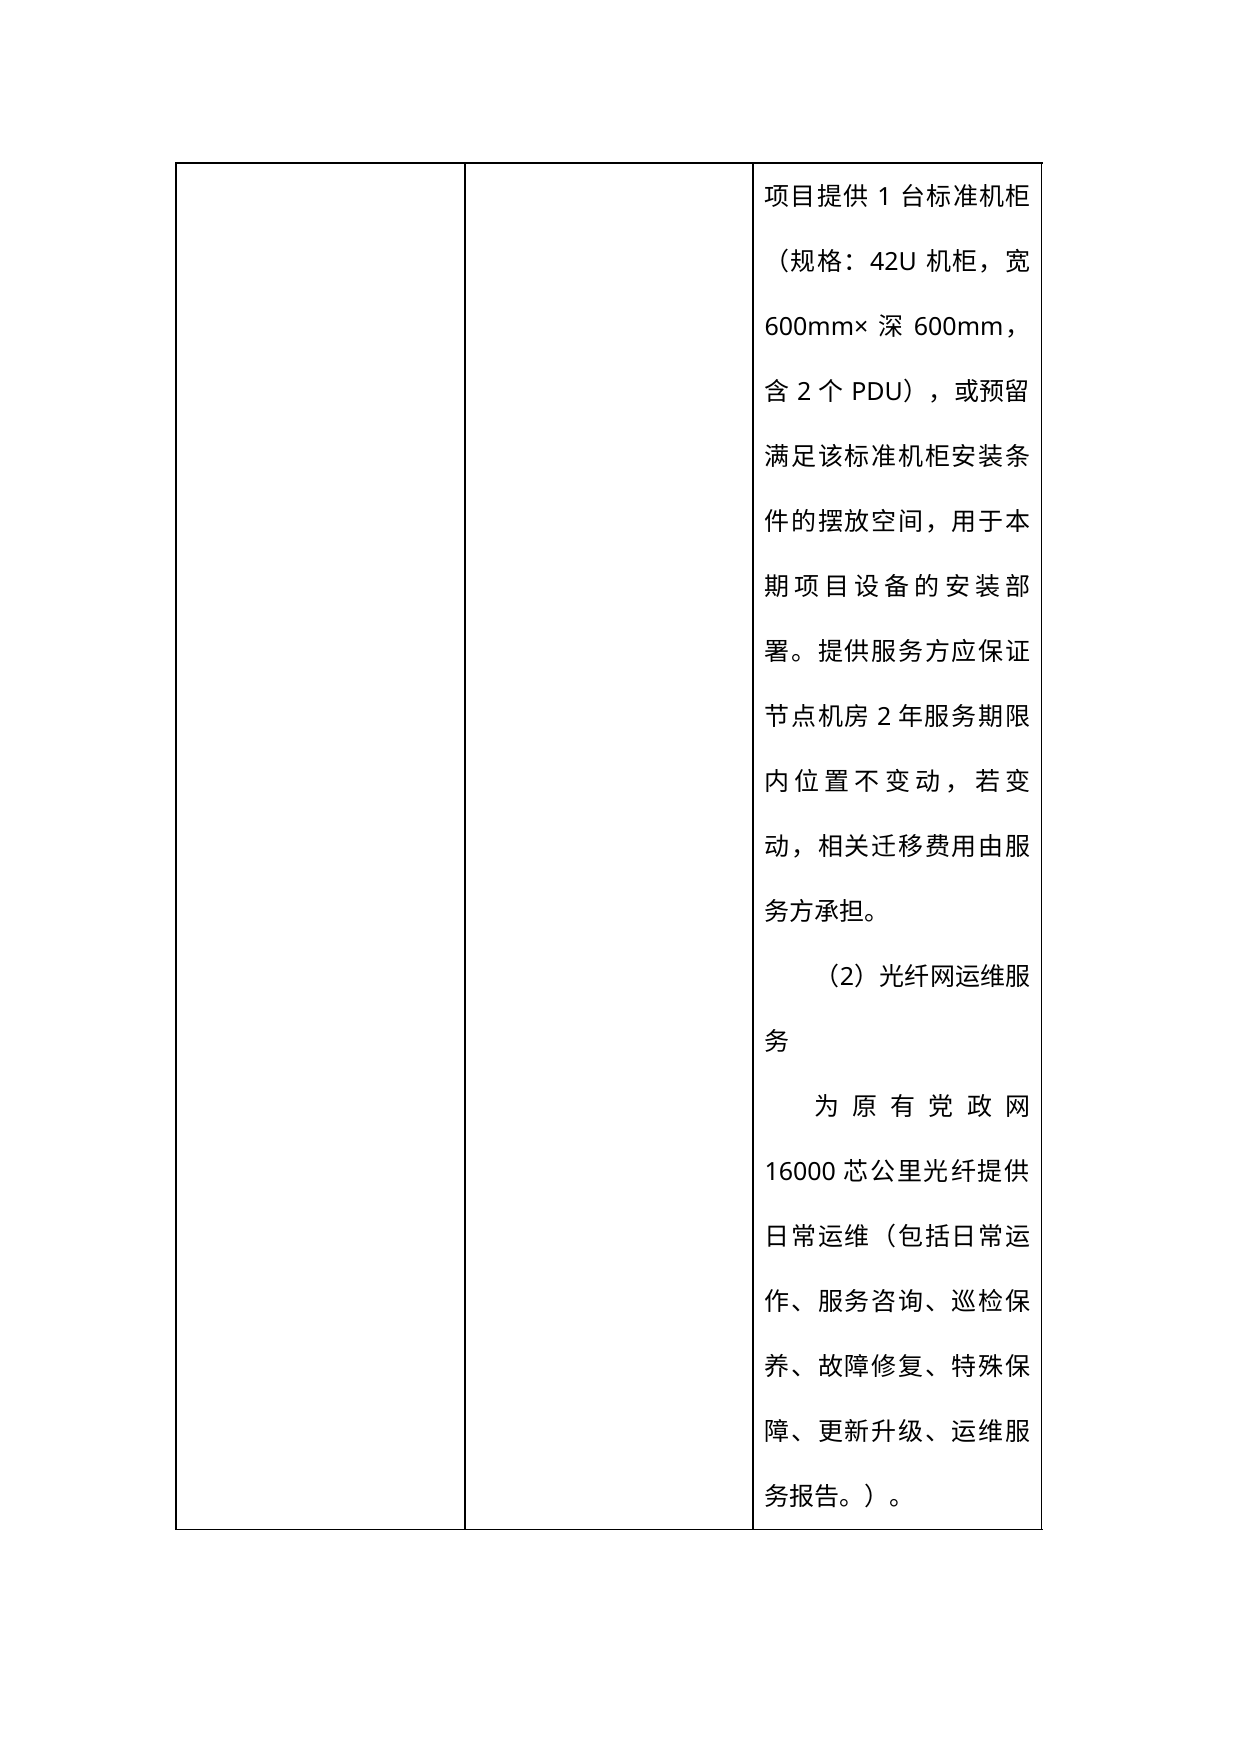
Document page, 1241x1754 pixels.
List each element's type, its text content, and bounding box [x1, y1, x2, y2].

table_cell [754, 164, 1041, 1528]
table_cell [466, 164, 752, 1528]
table_cell 1 [177, 164, 464, 1528]
